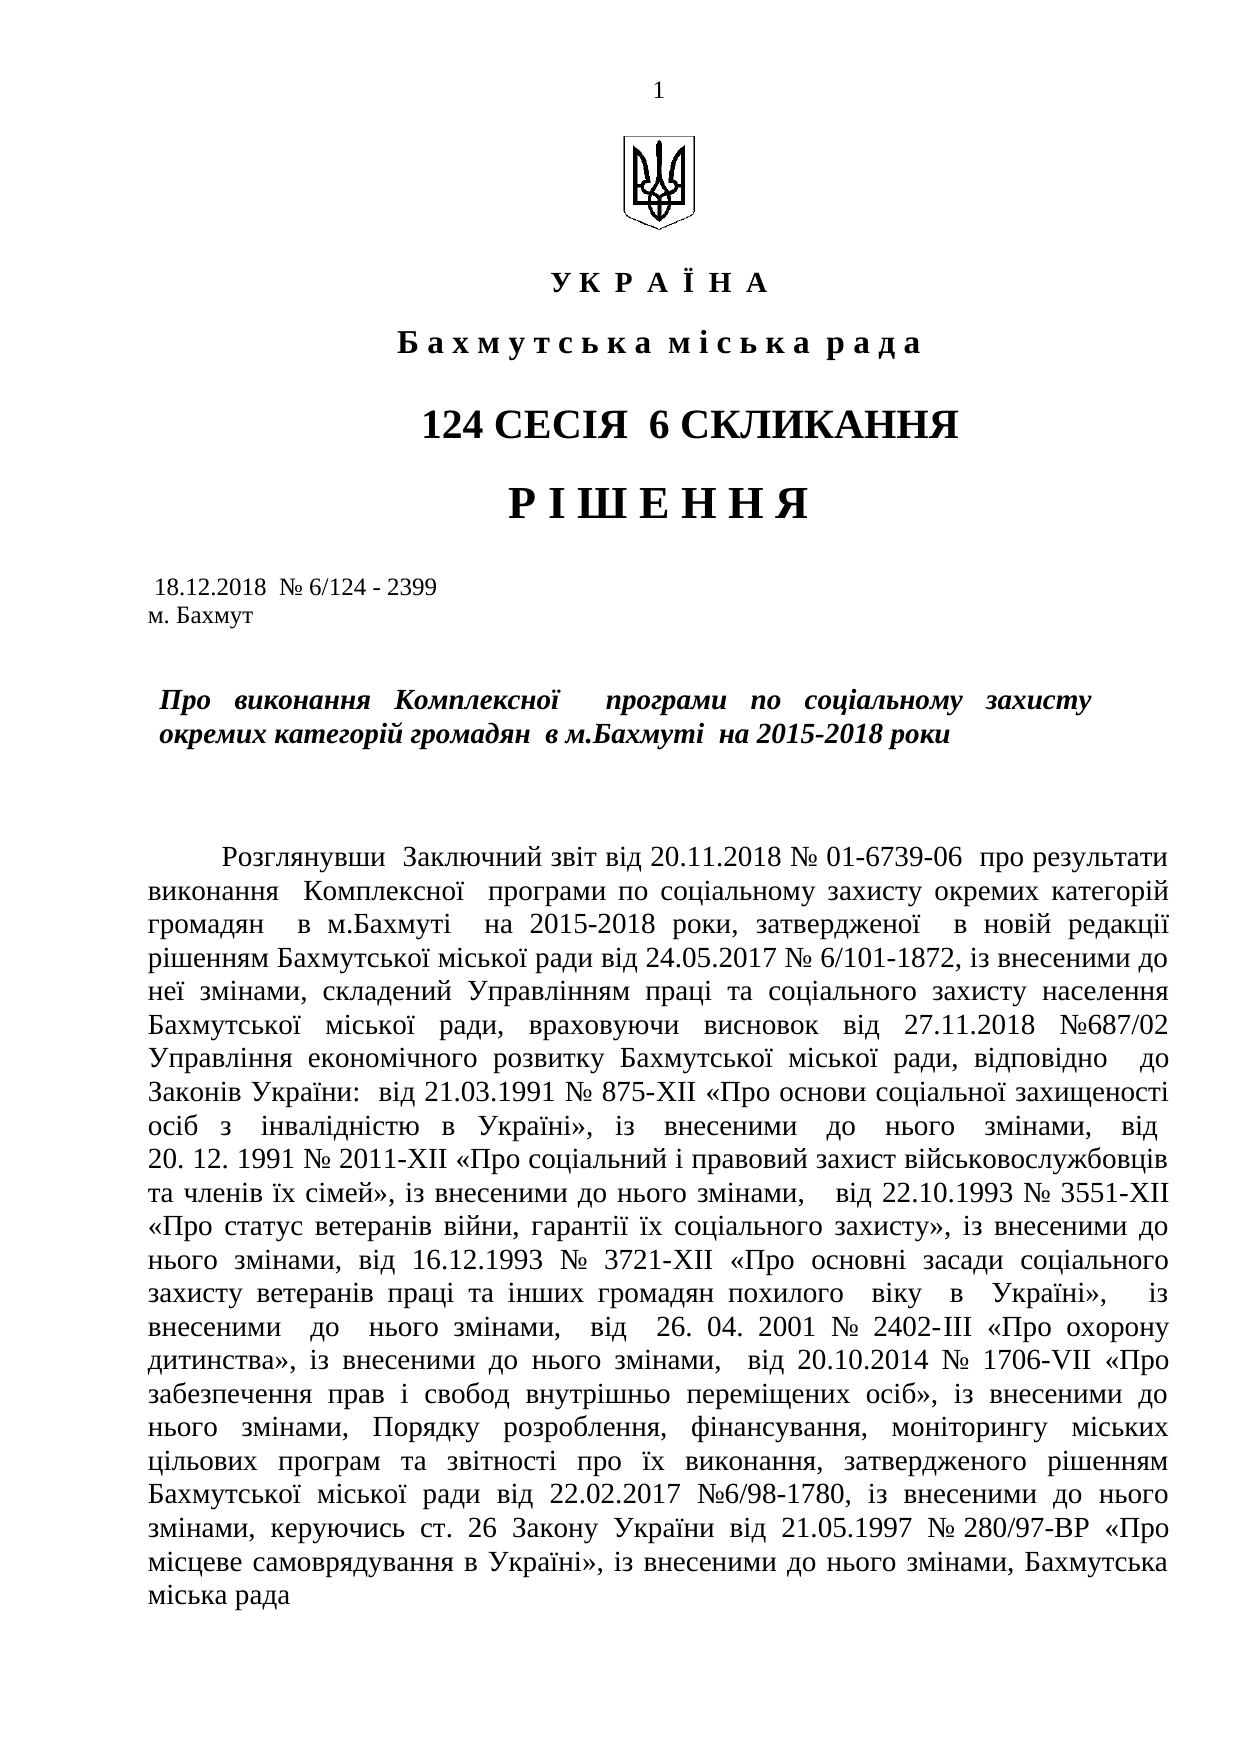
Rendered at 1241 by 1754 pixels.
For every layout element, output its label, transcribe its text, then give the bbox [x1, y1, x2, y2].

text Р І Ш Е Н Н Я [148, 476, 1169, 529]
text 18.12.2018 № 6/124 - 2399 [148, 572, 1169, 601]
text м. Бахмут [148, 601, 1169, 629]
text Розглянувши Заключний звіт від 20.11.2018 № 01-6739-06 про результати виконання Комплексної програми по соціальному захисту окремих категорій громадян в м.Бахмуті на 2015-2018 роки, затвердженої в новій редакції рішенням Бахмутської міської ради від 24.05.2017 № 6/101-1872, із внесеними до неї змінами, складений Управлінням праці та соціального захисту населення Бахмутської міської ради, враховуючи висновок від 27.11.2018 №687/02 Управління економічного розвитку Бахмутської міської ради, відповідно до Законів України: від 21.03.1991 № 875-XII «Про основи соціальної захищеності осіб з інвалідністю в Україні», із внесеними до нього змінами, від [148, 839, 1169, 1141]
table_header Про виконання Комплексної програми по соціальному захисту окремих категорій громадян в м.Бахмуті на 2015-2018 роки [148, 682, 1104, 839]
text У К Р А Ї Н А [148, 265, 1169, 299]
text 124 СЕСІЯ 6 СКЛИКАННЯ [148, 399, 1169, 447]
text 20. 12. 1991 № 2011-XII «Про соціальний і правовий захист військовослужбовців та членів їх сімей», із внесеними до нього змінами, від 22.10.1993 № 3551-XII «Про статус ветеранів війни, гарантії їх соціального захисту», із внесеними до нього змінами, від 16.12.1993 № 3721-XII «Про основні засади соціального захисту ветеранів праці та інших громадян похилого віку в Україні», із внесеними до нього змінами, від 26. 04. 2001 № 2402-III «Про охорону дитинства», із внесеними до нього змінами, від 20.10.2014 № 1706-VII «Про забезпечення прав і свобод внутрішньо переміщених осіб», із внесеними до нього змінами, Порядку розроблення, фінансування, моніторингу міських цільових програм та звітності про їх виконання, затвердженого рішенням Бахмутської міської ради від 22.02.2017 №6/98-1780, із внесеними до нього змінами, керуючись ст. 26 Закону України від 21.05.1997 № 280/97-ВР «Про місцеве самоврядування в Україні», із внесеними до нього змінами, Бахмутська міська рада [148, 1141, 1169, 1611]
picture [619, 132, 698, 232]
text Б а х м у т с ь к а м і с ь к а р а д а [148, 323, 1169, 361]
